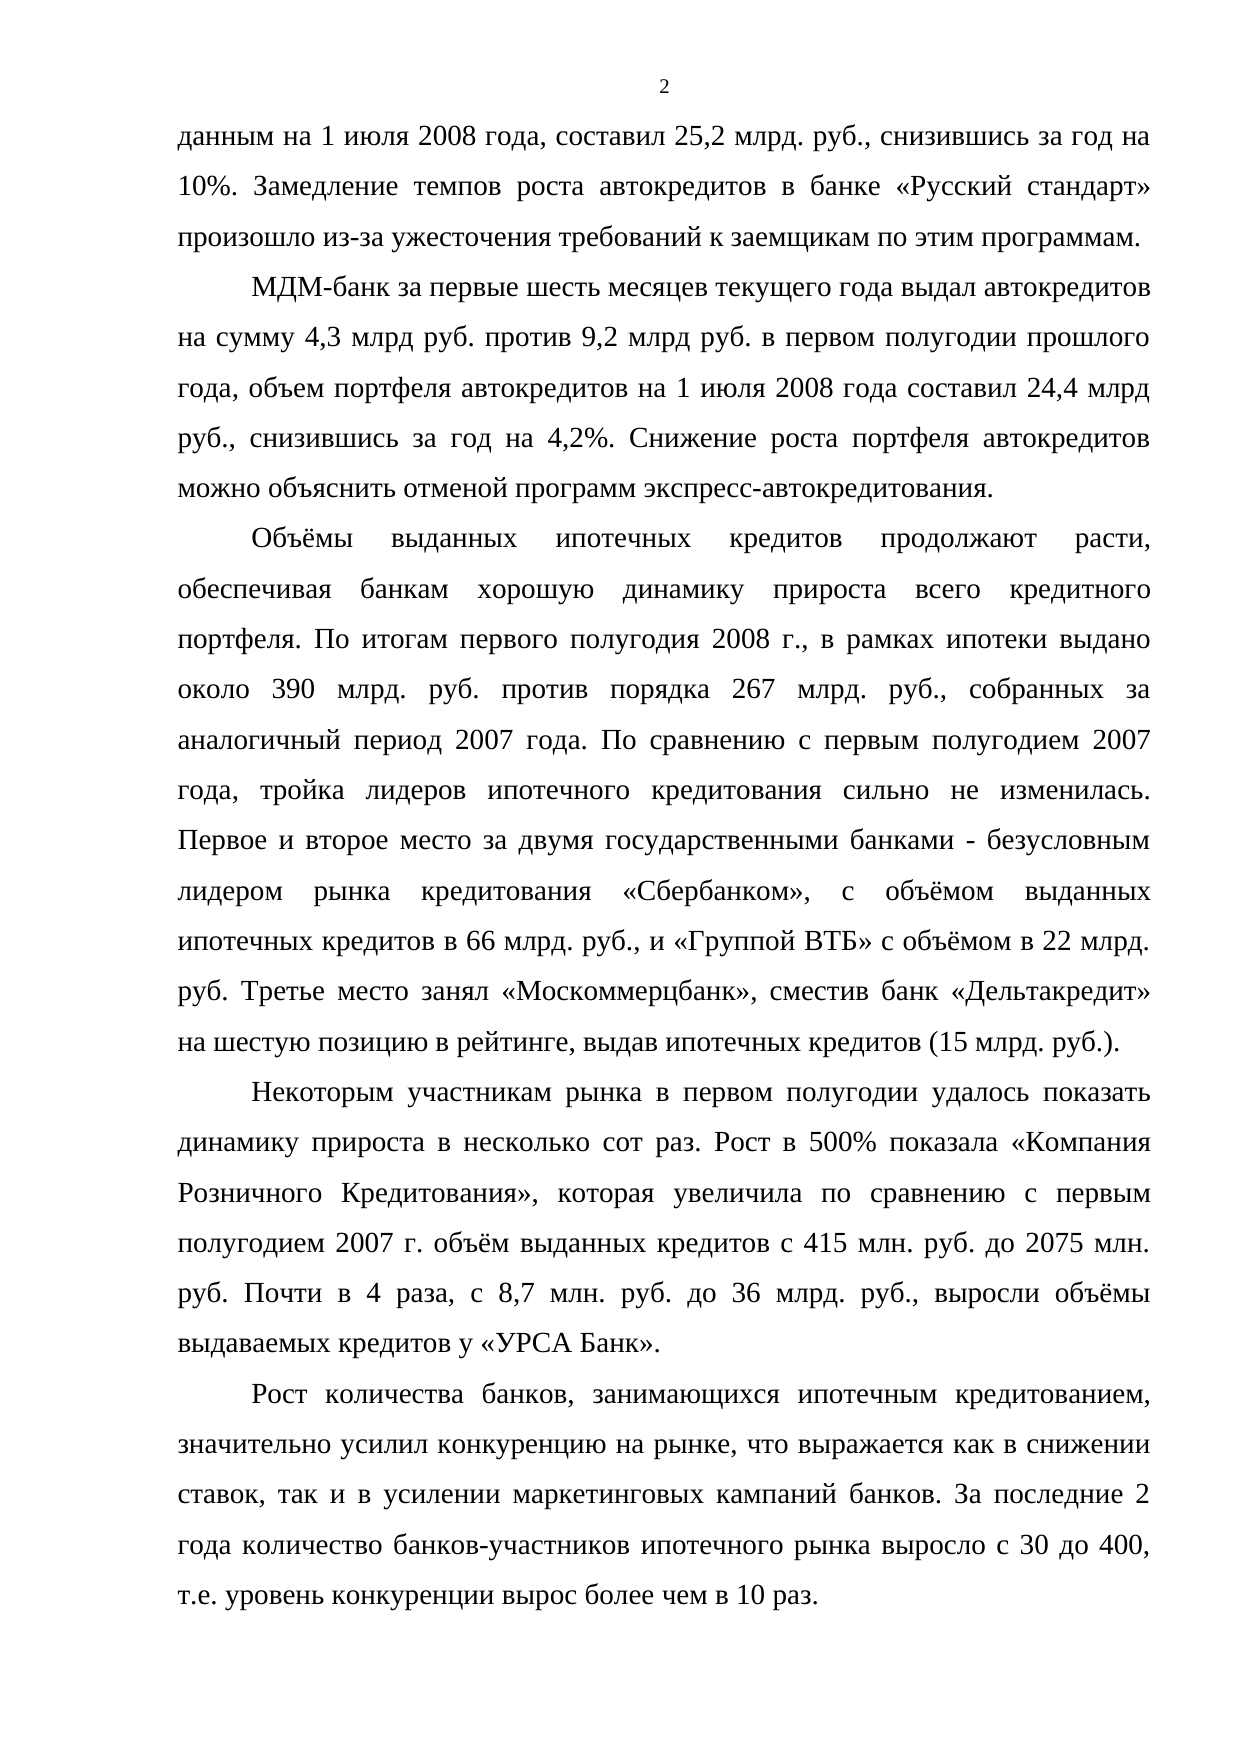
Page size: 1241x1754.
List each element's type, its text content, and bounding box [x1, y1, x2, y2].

text МДМ-банк за первые шесть месяцев текущего года выдал автокредитов на сумму 4,3 млрд руб. против 9,2 млрд руб. в первом полугодии прошлого года, объем портфеля автокредитов на 1 июля 2008 года составил 24,4 млрд руб., снизившись за год на 4,2%. Снижение роста портфеля автокредитов можно объяснить отменой программ экспресс-автокредитования. [177, 269, 1152, 504]
text Объёмы выданных ипотечных кредитов продолжают расти, обеспечивая банкам хорошую динамику прироста всего кредитного портфеля. По итогам первого полугодия 2008 г., в рамках ипотеки выдано около 390 млрд. руб. против порядка 267 млрд. руб., собранных за аналогичный период 2007 года. По сравнению с первым полугодием 2007 года, тройка лидеров ипотечного кредитования сильно не изменилась. Первое и второе место за двумя государственными банками - безусловным лидером рынка кредитования «Сбербанком», с объёмом выданных ипотечных кредитов в 66 млрд. руб., и «Группой ВТБ» с объёмом в 22 млрд. руб. Третье место занял «Москоммерцбанк», сместив банк «Дельтакредит» на шестую позицию в рейтинге, выдав ипотечных кредитов (15 млрд. руб.). [177, 521, 1152, 1057]
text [177, 118, 1152, 252]
text Некоторым участникам рынка в первом полугодии удалось показать динамику прироста в несколько сот раз. Рост в 500% показала «Компания Розничного Кредитования», которая увеличила по сравнению с первым полугодием 2007 г. объём выданных кредитов с 415 млн. руб. до 2075 млн. руб. Почти в 4 раза, с 8,7 млн. руб. до 36 млрд. руб., выросли объёмы выдаваемых кредитов у «УРСА Банк». [177, 1074, 1152, 1359]
text Рост количества банков, занимающихся ипотечным кредитованием, значительно усилил конкуренцию на рынке, что выражается как в снижении ставок, так и в усилении маркетинговых кампаний банков. За последние 2 года количество банков-участников ипотечного рынка выросло с 30 до 400, т.е. уровень конкуренции вырос более чем в 10 раз. [177, 1376, 1152, 1611]
